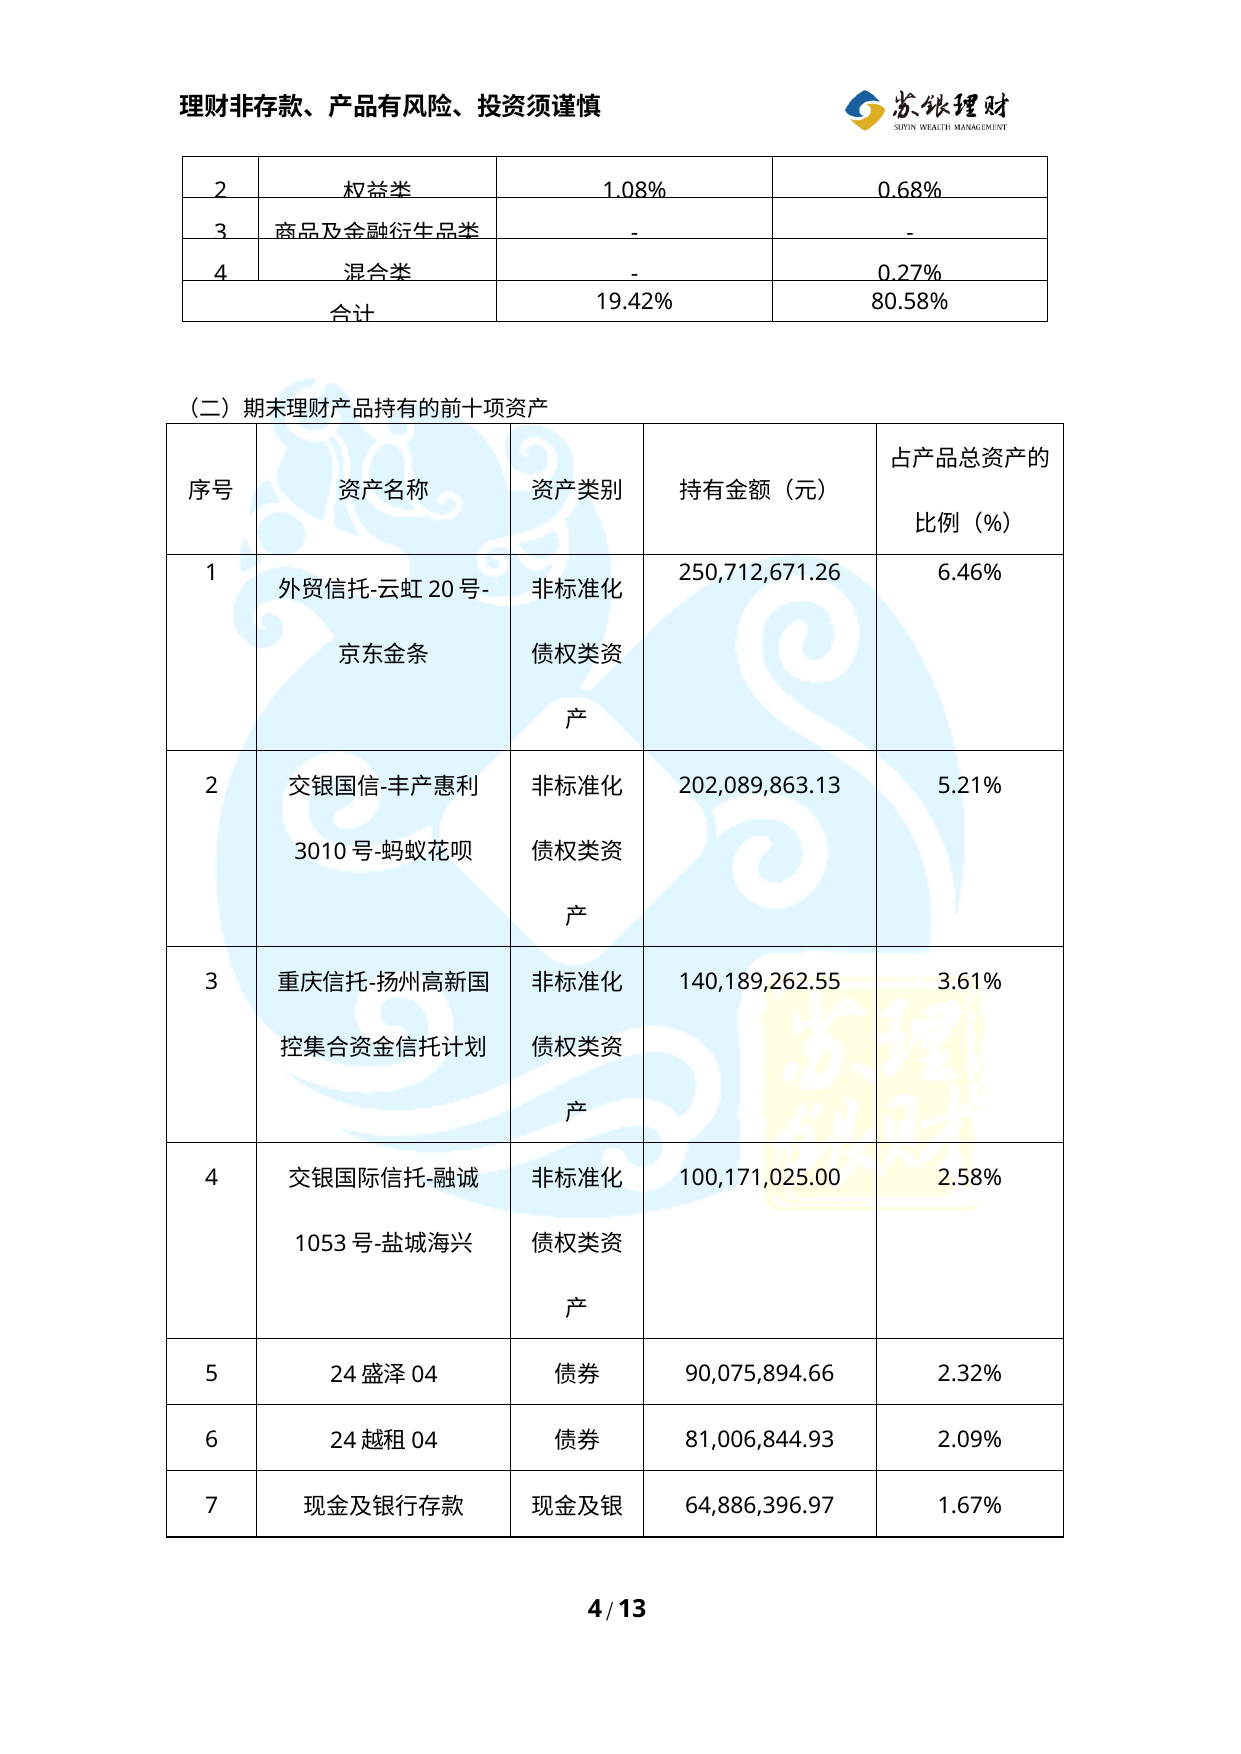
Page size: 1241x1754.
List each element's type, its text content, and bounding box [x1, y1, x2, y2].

table_cell 24盛泽04 [257, 1339, 510, 1404]
table_cell 现金及银行存款 [511, 1471, 643, 1536]
subtitle （二）期末理财产品持有的前十项资产 [177, 391, 1053, 423]
table_cell 6 [167, 1405, 256, 1470]
table_cell 100,171,025.00 [644, 1143, 876, 1338]
table_cell 3 [183, 198, 258, 238]
table_cell 商品及金融衍生品类 [259, 198, 496, 238]
table_cell 1.08% [497, 157, 772, 197]
picture [820, 72, 1039, 143]
table_cell 6.46% [877, 555, 1063, 750]
table_cell 202,089,863.13 [644, 751, 876, 946]
table_cell - [497, 198, 772, 238]
table_cell 5.21% [877, 751, 1063, 946]
table_cell 7 [167, 1471, 256, 1536]
table_cell 1.67% [877, 1471, 1063, 1536]
table_cell 交银国信-丰产惠利3010号-蚂蚁花呗 [257, 751, 510, 946]
table_cell 债券 [511, 1339, 643, 1404]
table_cell 重庆信托-扬州高新国控集合资金信托计划 [257, 947, 510, 1142]
table_cell 非标准化债权类资产 [511, 751, 643, 946]
table_cell - [497, 239, 772, 279]
table_cell 权益类 [259, 157, 496, 197]
table_cell - [773, 198, 1047, 238]
table_cell 现金及银行存款 [257, 1471, 510, 1536]
table_cell 250,712,671.26 [644, 555, 876, 750]
table_cell 80.58% [773, 281, 1047, 321]
table_cell 4 [183, 239, 258, 279]
table_cell 合计 [183, 281, 496, 321]
table_header 资产类别 [511, 424, 643, 554]
table_cell 4 [167, 1143, 256, 1338]
table_header 占产品总资产的比例（%） [877, 424, 1063, 554]
table_cell 5 [167, 1339, 256, 1404]
table_cell 非标准化债权类资产 [511, 1143, 643, 1338]
table_cell 交银国际信托-融诚1053号-盐城海兴 [257, 1143, 510, 1338]
table_header 持有金额（元） [644, 424, 876, 554]
table_cell 19.42% [497, 281, 772, 321]
table_cell 140,189,262.55 [644, 947, 876, 1142]
table_cell 3 [167, 947, 256, 1142]
table_cell 90,075,894.66 [644, 1339, 876, 1404]
table_cell 64,886,396.97 [644, 1471, 876, 1536]
table_cell 1 [167, 555, 256, 750]
table_cell 外贸信托-云虹20号-京东金条 [257, 555, 510, 750]
table_cell 81,006,844.93 [644, 1405, 876, 1470]
table_cell 3.61% [877, 947, 1063, 1142]
table_cell 2.09% [877, 1405, 1063, 1470]
table_cell 2.58% [877, 1143, 1063, 1338]
table_cell 债券 [511, 1405, 643, 1470]
table_header 资产名称 [257, 424, 510, 554]
table_cell 2.32% [877, 1339, 1063, 1404]
table_cell 24越租04 [257, 1405, 510, 1470]
table_header 序号 [167, 424, 256, 554]
table_cell 非标准化债权类资产 [511, 947, 643, 1142]
table_cell 2 [183, 157, 258, 197]
table_cell 非标准化债权类资产 [511, 555, 643, 750]
table_cell 2 [167, 751, 256, 946]
table_cell 0.27% [773, 239, 1047, 279]
table_cell 0.68% [773, 157, 1047, 197]
table_cell 混合类 [259, 239, 496, 279]
